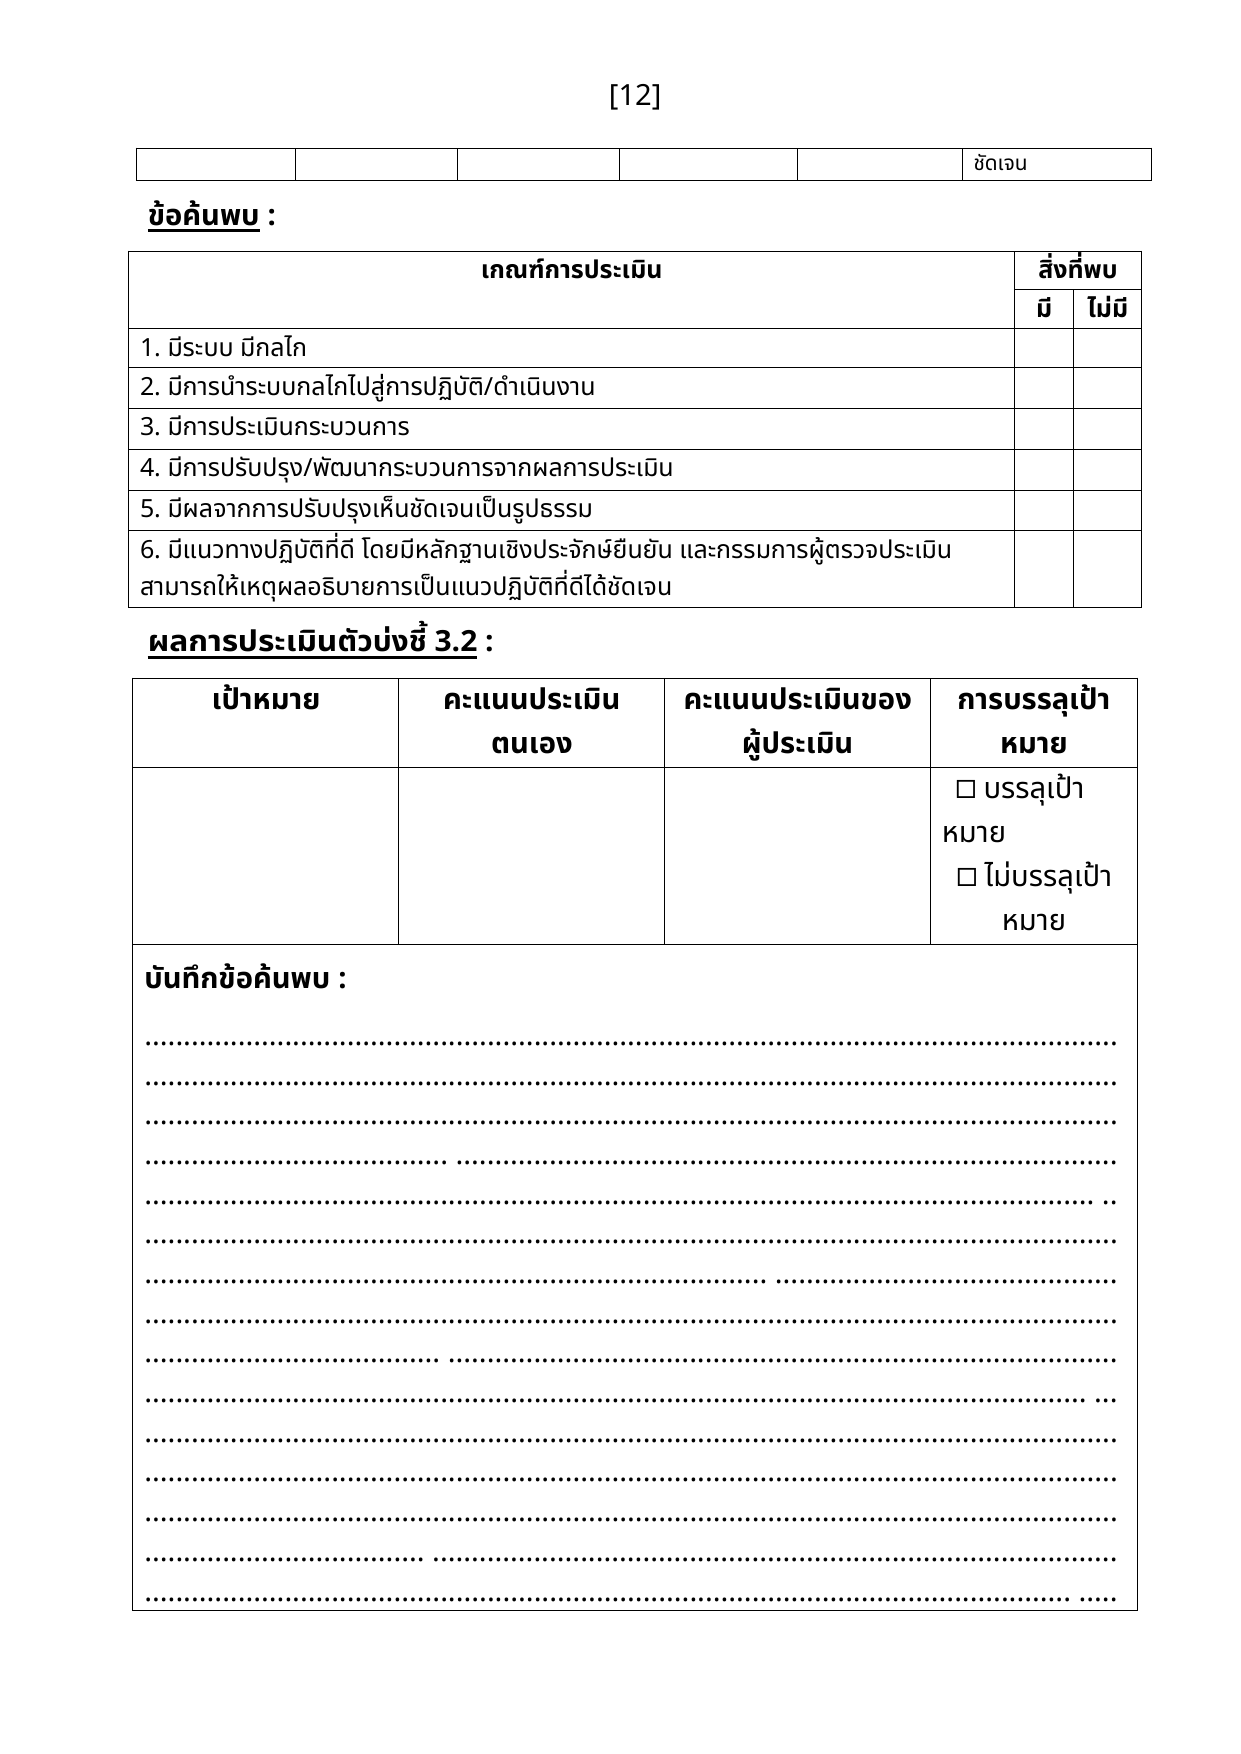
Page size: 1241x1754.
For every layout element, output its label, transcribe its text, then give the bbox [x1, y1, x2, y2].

table_header การบรรลุเป้าหมาย [931, 679, 1137, 767]
table_header สิ่งที่พบ [1015, 252, 1141, 289]
table_cell มี [1015, 290, 1073, 328]
table_cell 4. มีการปรับปรุง/พัฒนากระบวนการจากผลการประเมิน [129, 450, 1014, 489]
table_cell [620, 149, 797, 180]
text ข้อค้นพบ : [148, 194, 1122, 238]
table_cell [1015, 329, 1073, 367]
table_cell [1074, 491, 1141, 530]
table_cell [1015, 491, 1073, 530]
table_cell บรรลุเป้าหมาย ไม่บรรลุเป้าหมาย [931, 768, 1137, 944]
table_cell 5. มีผลจากการปรับปรุงเห็นชัดเจนเป็นรูปธรรม [129, 491, 1014, 530]
table_cell [1074, 450, 1141, 489]
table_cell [296, 149, 457, 180]
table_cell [458, 149, 619, 180]
table_cell [1015, 531, 1073, 607]
table_cell [399, 768, 664, 944]
table_cell 3. มีการประเมินกระบวนการ [129, 409, 1014, 449]
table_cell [133, 945, 1137, 1609]
table_cell 6. มีแนวทางปฏิบัติที่ดี โดยมีหลักฐานเชิงประจักษ์ยืนยัน และกรรมการผู้ตรวจประเมินสามารถให้เหตุผลอธิบายการเป็นแนวปฏิบัติที่ดีได้ชัดเจน [129, 531, 1014, 607]
table_cell [1074, 368, 1141, 408]
text ผลการประเมินตัวบ่งชี้ 3.2 : [148, 621, 1132, 665]
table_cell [137, 149, 295, 180]
table_cell [1074, 329, 1141, 367]
table_header คะแนนประเมินของผู้ประเมิน [665, 679, 930, 767]
table_header เกณฑ์การประเมิน [129, 252, 1014, 328]
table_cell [798, 149, 962, 180]
table_header คะแนนประเมินตนเอง [399, 679, 664, 767]
table_cell [1074, 531, 1141, 607]
table_cell 1. มีระบบ มีกลไก [129, 329, 1014, 367]
table_cell [1074, 409, 1141, 449]
table_cell [665, 768, 930, 944]
table_cell [1015, 409, 1073, 449]
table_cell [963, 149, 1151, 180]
table_cell [1015, 450, 1073, 489]
table_cell [133, 768, 398, 944]
table_cell ไม่มี [1074, 290, 1141, 328]
table_cell 2. มีการนำระบบกลไกไปสู่การปฏิบัติ/ดำเนินงาน [129, 368, 1014, 408]
table_cell [1015, 368, 1073, 408]
table_header เป้าหมาย [133, 679, 398, 767]
